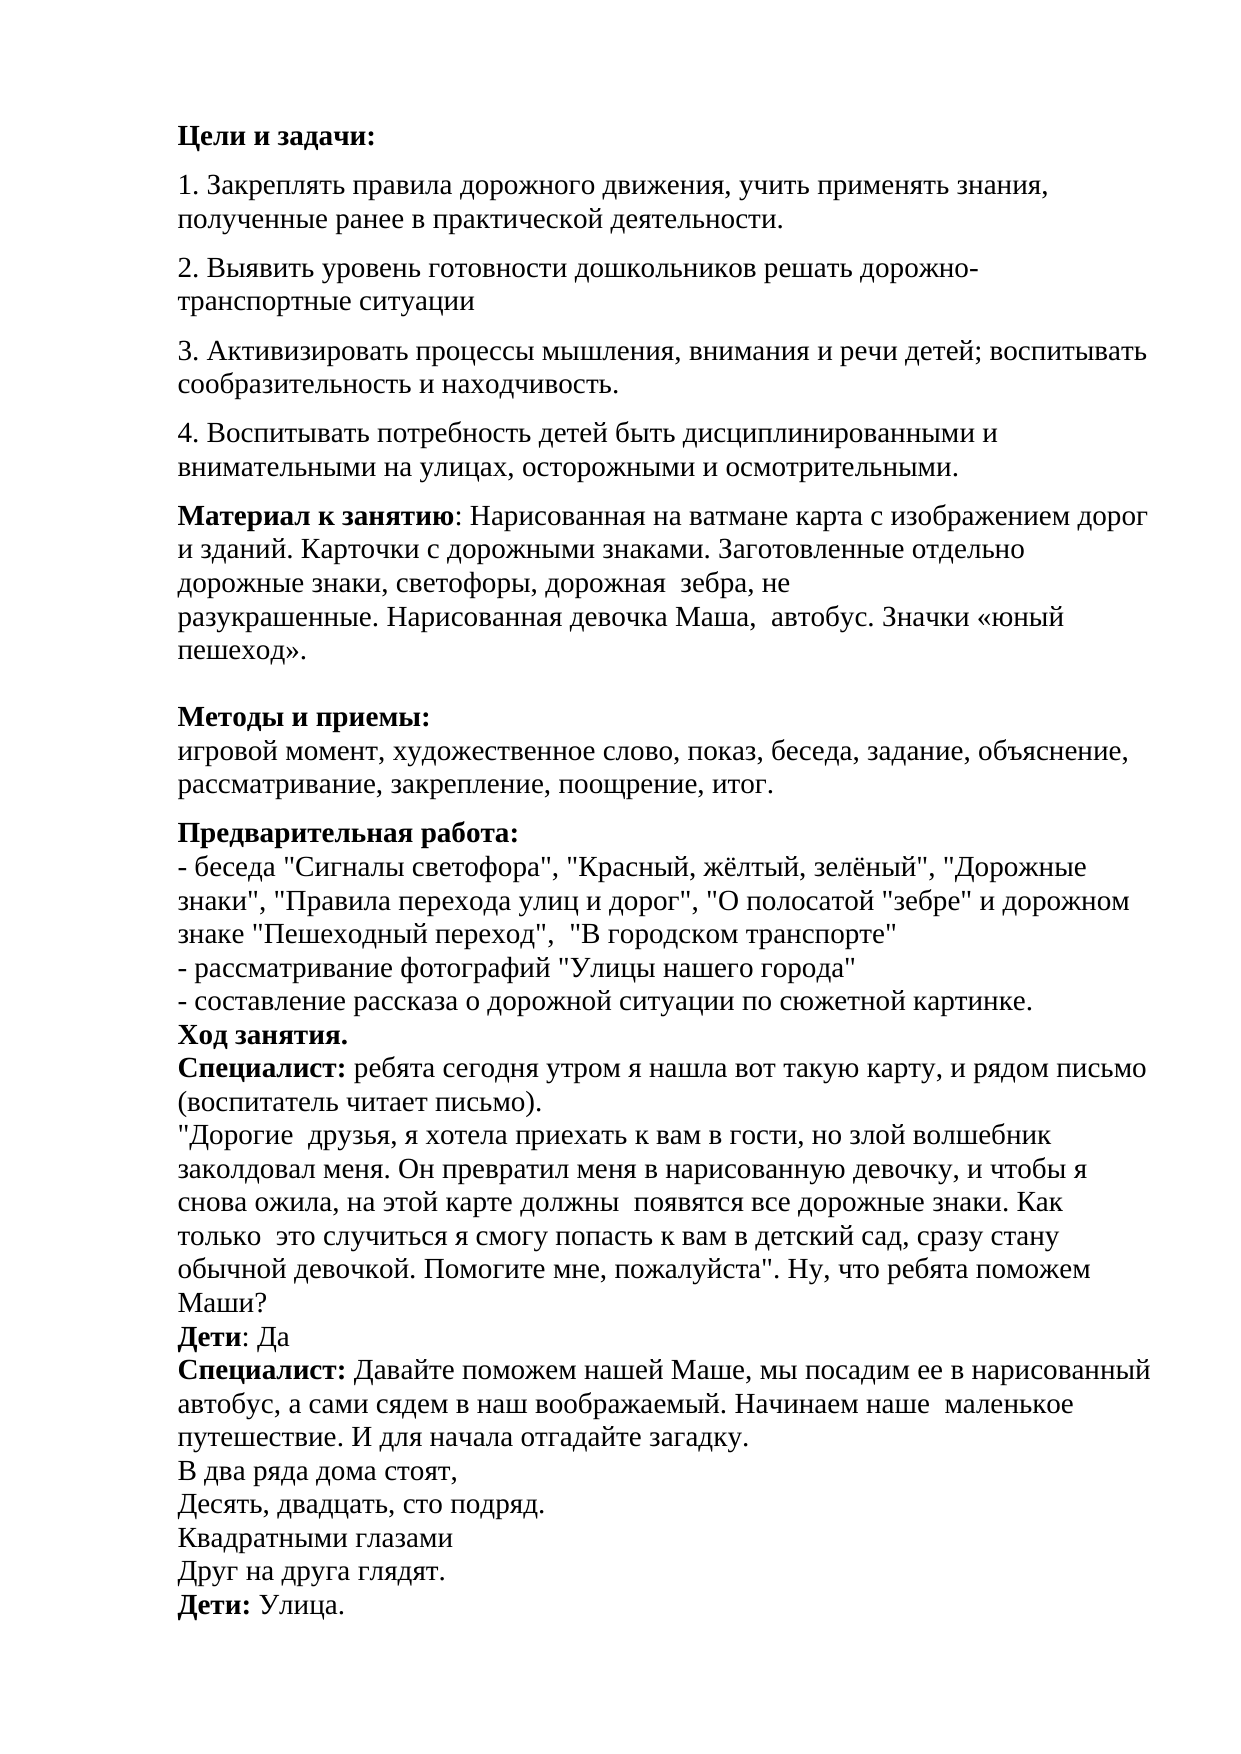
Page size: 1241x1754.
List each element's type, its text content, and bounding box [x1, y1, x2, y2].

text 2. Выявить уровень готовности дошкольников решать дорожно-транспортные ситуации [177, 250, 1152, 317]
text Предварительная работа: [177, 816, 1152, 849]
text Специалист: ребята сегодня утром я нашла вот такую карту, и рядом письмо (воспитатель читает письмо). [177, 1050, 1152, 1117]
text 1. Закреплять правила дорожного движения, учить применять знания, полученные ранее в практической деятельности. [177, 167, 1152, 234]
text Специалист: Давайте поможем нашей Маше, мы посадим ее в нарисованный автобус, а сами сядем в наш воображаемый. Начинаем наше маленькое путешествие. И для начала отгадайте загадку. [177, 1352, 1152, 1453]
text Материал к занятию: Нарисованная на ватмане карта с изображением дорог и зданий. Карточки с дорожными знаками. Заготовленные отдельно дорожные знаки, светофоры, дорожная зебра, не разукрашенные. Нарисованная девочка Маша, автобус. Значки «юный пешеход». Методы и приемы: игровой момент, художественное слово, показ, беседа, задание, объяснение, рассматривание, закрепление, поощрение, итог. [177, 498, 1152, 800]
text Десять, двадцать, сто подряд. [177, 1486, 1152, 1520]
text Дети: Да [177, 1319, 1152, 1352]
text "Дорогие друзья, я хотела приехать к вам в гости, но злой волшебник заколдовал меня. Он превратил меня в нарисованную девочку, и чтобы я снова ожила, на этой карте должны появятся все дорожные знаки. Как только это случиться я смогу попасть к вам в детский сад, сразу стану обычной девочкой. Помогите мне, пожалуйста". Ну, что ребята поможем Маши? [177, 1117, 1152, 1319]
text В два ряда дома стоят, [177, 1453, 1152, 1486]
text 4. Воспитывать потребность детей быть дисциплинированными и внимательными на улицах, осторожными и осмотрительными. [177, 415, 1152, 482]
text 3. Активизировать процессы мышления, внимания и речи детей; воспитывать сообразительность и находчивость. [177, 333, 1152, 400]
text - составление рассказа о дорожной ситуации по сюжетной картинке. [177, 983, 1152, 1017]
text - рассматривание фотографий "Улицы нашего города" [177, 950, 1152, 983]
text Цели и задачи: [177, 118, 1152, 152]
text Ход занятия. [177, 1017, 1152, 1050]
text Квадратными глазами [177, 1520, 1152, 1553]
text Дети: Улица. [177, 1587, 1152, 1621]
text - беседа "Сигналы светофора", "Красный, жёлтый, зелёный", "Дорожные знаки", "Правила перехода улиц и дорог", "О полосатой "зебре" и дорожном знаке "Пешеходный переход", "В городском транспорте" [177, 849, 1152, 950]
text Друг на друга глядят. [177, 1553, 1152, 1587]
